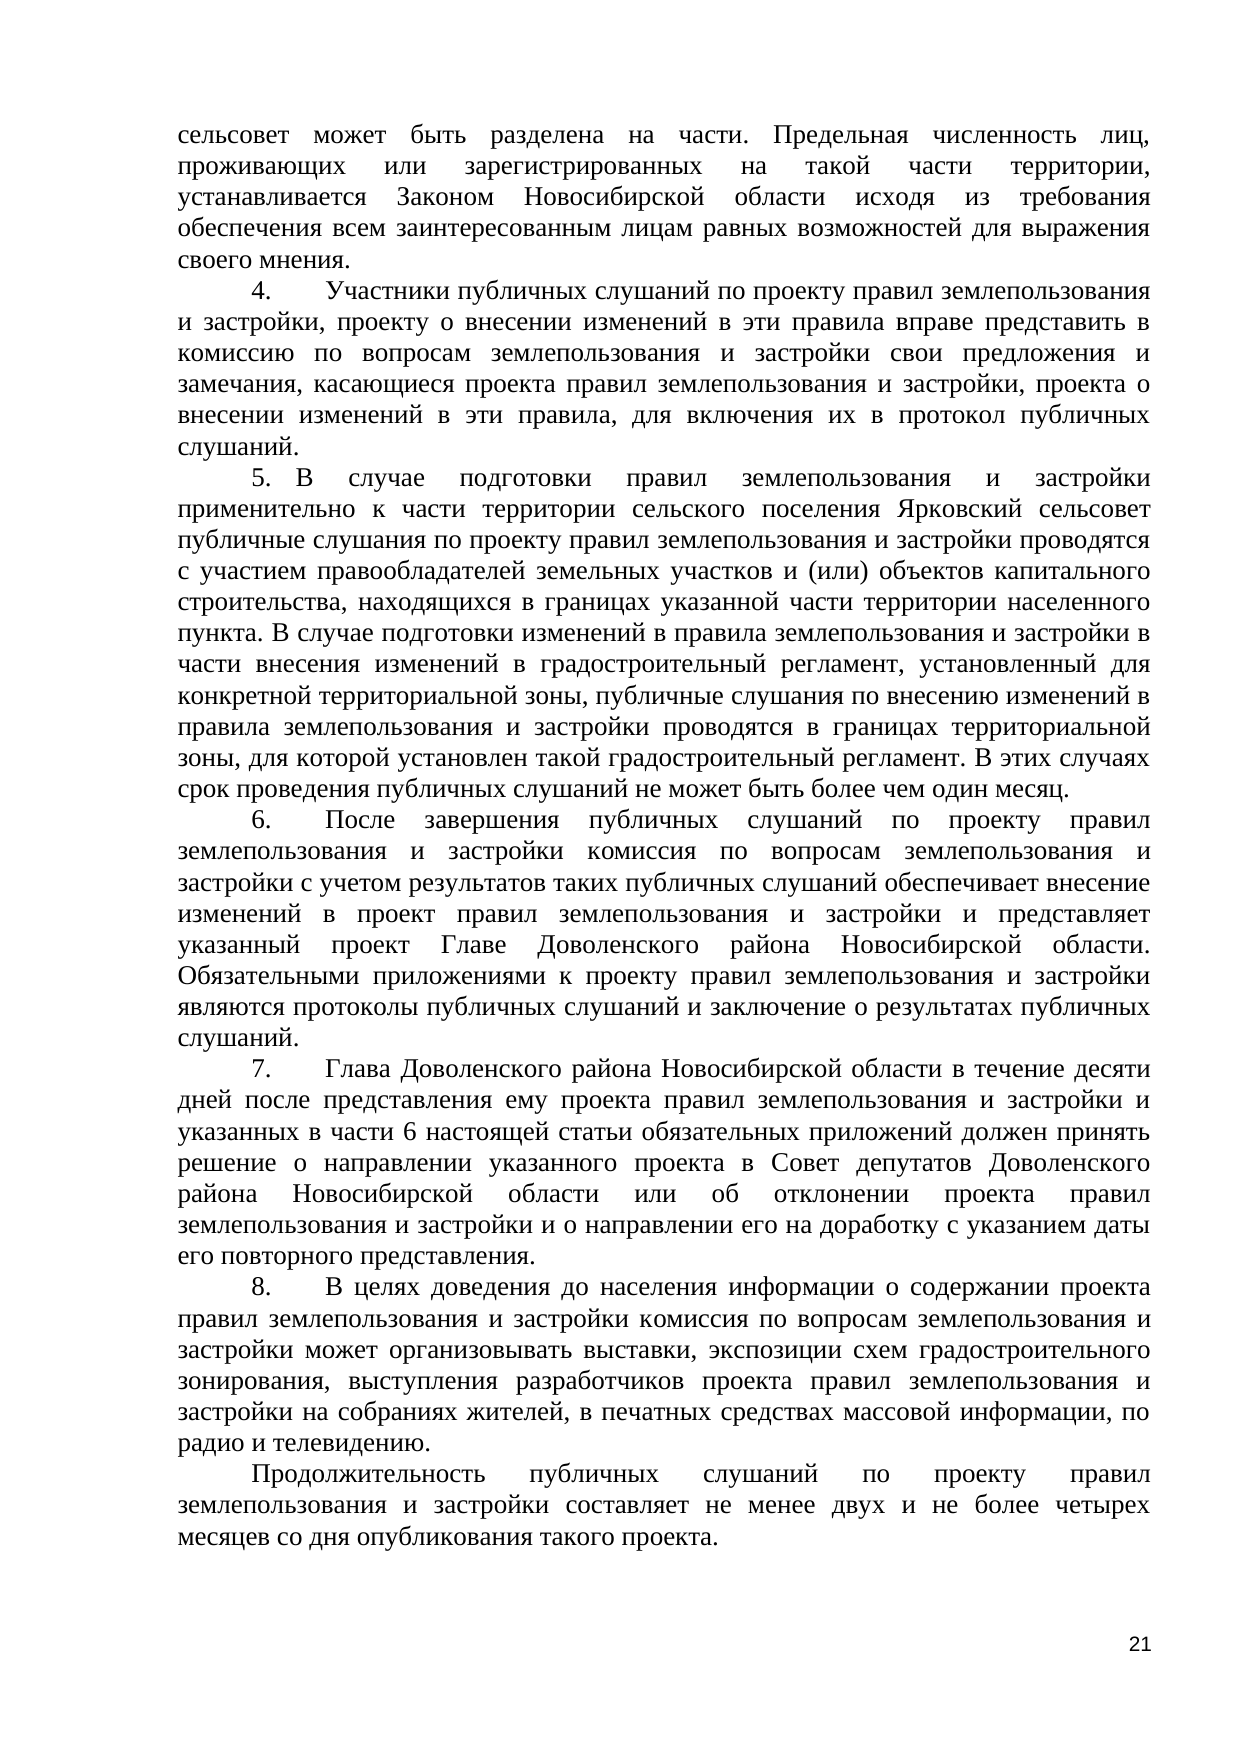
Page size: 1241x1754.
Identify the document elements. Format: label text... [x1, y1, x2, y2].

list После завершения публичных слушаний по проекту правил землепользования и застройки комиссия по вопросам землепользования и застройки с учетом результатов таких публичных слушаний обеспечивает внесение изменений в проект правил землепользования и застройки и представляет указанный проект Главе Доволенского района Новосибирской области. Обязательными приложениями к проекту правил землепользования и застройки являются протоколы публичных слушаний и заключение о результатах публичных слушаний. [177, 803, 1152, 1052]
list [177, 118, 1152, 274]
list Глава Доволенского района Новосибирской области в течение десяти дней после представления ему проекта правил землепользования и застройки и указанных в части 6 настоящей статьи обязательных приложений должен принять решение о направлении указанного проекта в Совет депутатов Доволенского района Новосибирской области или об отклонении проекта правил землепользования и застройки и о направлении его на доработку с указанием даты его повторного представления. [177, 1052, 1152, 1271]
list Участники публичных слушаний по проекту правил землепользования и застройки, проекту о внесении изменений в эти правила вправе представить в комиссию по вопросам землепользования и застройки свои предложения и замечания, касающиеся проекта правил землепользования и застройки, проекта о внесении изменений в эти правила, для включения их в протокол публичных слушаний. [177, 274, 1152, 461]
list В целях доведения до населения информации о содержании проекта правил землепользования и застройки комиссия по вопросам землепользования и застройки может организовывать выставки, экспозиции схем градостроительного зонирования, выступления разработчиков проекта правил землепользования и застройки на собраниях жителей, в печатных средствах массовой информации, по радио и телевидению. [177, 1271, 1152, 1457]
list Продолжительность публичных слушаний по проекту правил землепользования и застройки составляет не менее двух и не более четырех месяцев со дня опубликования такого проекта. [177, 1457, 1152, 1551]
list В случае подготовки правил землепользования и застройки применительно к части территории сельского поселения Ярковский сельсовет публичные слушания по проекту правил землепользования и застройки проводятся с участием правообладателей земельных участков и (или) объектов капитального строительства, находящихся в границах указанной части территории населенного пункта. В случае подготовки изменений в правила землепользования и застройки в части внесения изменений в градостроительный регламент, установленный для конкретной территориальной зоны, публичные слушания по внесению изменений в правила землепользования и застройки проводятся в границах территориальной зоны, для которой установлен такой градостроительный регламент. В этих случаях срок проведения публичных слушаний не может быть более чем один месяц. [177, 461, 1152, 803]
